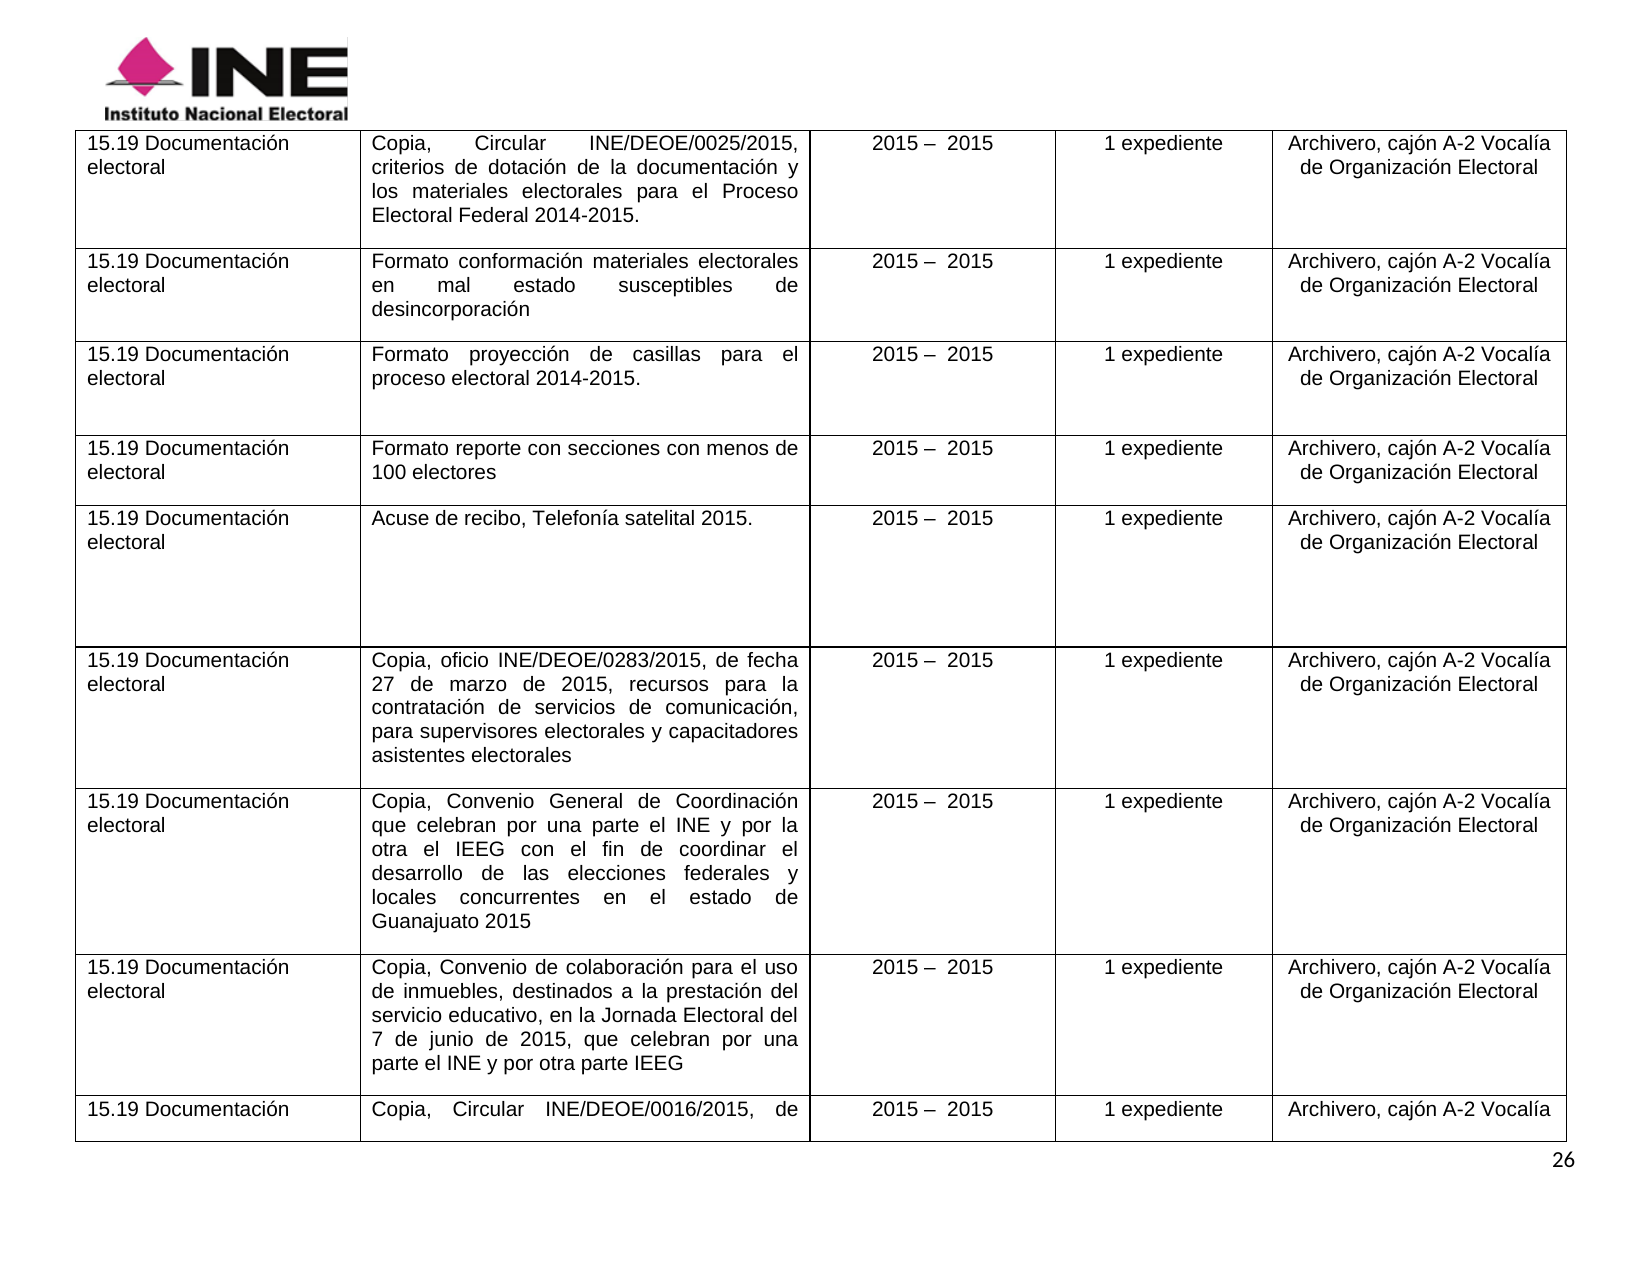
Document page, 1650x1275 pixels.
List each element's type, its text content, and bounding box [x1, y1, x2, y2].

table_cell 2015 – 2015 [811, 1096, 1055, 1141]
table_cell Copia, Convenio de colaboración para el uso de inmuebles, destinados a la prestación del servicio educativo, en la Jornada Electoral del 7 de junio de 2015, que celebran por una parte el INE y por otra parte IEEG [361, 955, 809, 1095]
table_cell Formato reporte con secciones con menos de 100 electores [361, 436, 809, 505]
table_cell 15.19 Documentación electoral [76, 955, 360, 1095]
table_cell 2015 – 2015 [811, 436, 1055, 505]
table_cell Archivero, cajón A-2 Vocalía de Organización Electoral [1273, 249, 1566, 341]
table_cell 2015 – 2015 [811, 131, 1055, 247]
table_cell 2015 – 2015 [811, 342, 1055, 435]
table_cell 2015 – 2015 [811, 955, 1055, 1095]
table_cell 1 expediente [1056, 648, 1272, 788]
table_cell Archivero, cajón A-2 Vocalía de Organización Electoral [1273, 436, 1566, 505]
table_cell 1 expediente [1056, 131, 1272, 247]
table_cell 15.19 Documentación electoral [76, 1096, 360, 1141]
table_cell Archivero, cajón A-2 Vocalía de Organización Electoral [1273, 506, 1566, 646]
table_cell 2015 – 2015 [811, 789, 1055, 954]
table_cell 1 expediente [1056, 436, 1272, 505]
table_cell Formato conformación materiales electorales en mal estado susceptibles de desincorporación [361, 249, 809, 341]
table_cell 15.19 Documentación electoral [76, 249, 360, 341]
table_cell 15.19 Documentación electoral [76, 789, 360, 954]
table_cell Copia, Convenio General de Coordinación que celebran por una parte el INE y por la otra el IEEG con el fin de coordinar el desarrollo de las elecciones federales y locales concurrentes en el estado de Guanajuato 2015 [361, 789, 809, 954]
table_cell Archivero, cajón A-2 Vocalía de Organización Electoral [1273, 648, 1566, 788]
table_cell Copia, oficio INE/DEOE/0283/2015, de fecha 27 de marzo de 2015, recursos para la contratación de servicios de comunicación, para supervisores electorales y capacitadores asistentes electorales [361, 648, 809, 788]
table_cell Archivero, cajón A-2 Vocalía de Organización Electoral [1273, 1096, 1566, 1141]
table_cell Copia, Circular INE/DEOE/0025/2015, criterios de dotación de la documentación y los materiales electorales para el Proceso Electoral Federal 2014-2015. [361, 131, 809, 247]
table_cell 2015 – 2015 [811, 648, 1055, 788]
table_cell Acuse de recibo, Telefonía satelital 2015. [361, 506, 809, 646]
table_cell 1 expediente [1056, 342, 1272, 435]
table_cell 15.19 Documentación electoral [76, 342, 360, 435]
table_cell Archivero, cajón A-2 Vocalía de Organización Electoral [1273, 955, 1566, 1095]
table_cell Archivero, cajón A-2 Vocalía de Organización Electoral [1273, 789, 1566, 954]
table_cell Archivero, cajón A-2 Vocalía de Organización Electoral [1273, 131, 1566, 247]
picture [105, 37, 349, 122]
table_cell 2015 – 2015 [811, 249, 1055, 341]
table_cell 2015 – 2015 [811, 506, 1055, 646]
table_cell 1 expediente [1056, 955, 1272, 1095]
table_cell Archivero, cajón A-2 Vocalía de Organización Electoral [1273, 342, 1566, 435]
table_cell 15.19 Documentación electoral [76, 648, 360, 788]
table_cell 15.19 Documentación electoral [76, 131, 360, 247]
table_cell 1 expediente [1056, 249, 1272, 341]
table_cell Formato proyección de casillas para el proceso electoral 2014-2015. [361, 342, 809, 435]
table_cell 1 expediente [1056, 506, 1272, 646]
table_cell 15.19 Documentación electoral [76, 506, 360, 646]
table_cell 1 expediente [1056, 1096, 1272, 1141]
table_cell 1 expediente [1056, 789, 1272, 954]
table_cell 15.19 Documentación electoral [76, 436, 360, 505]
